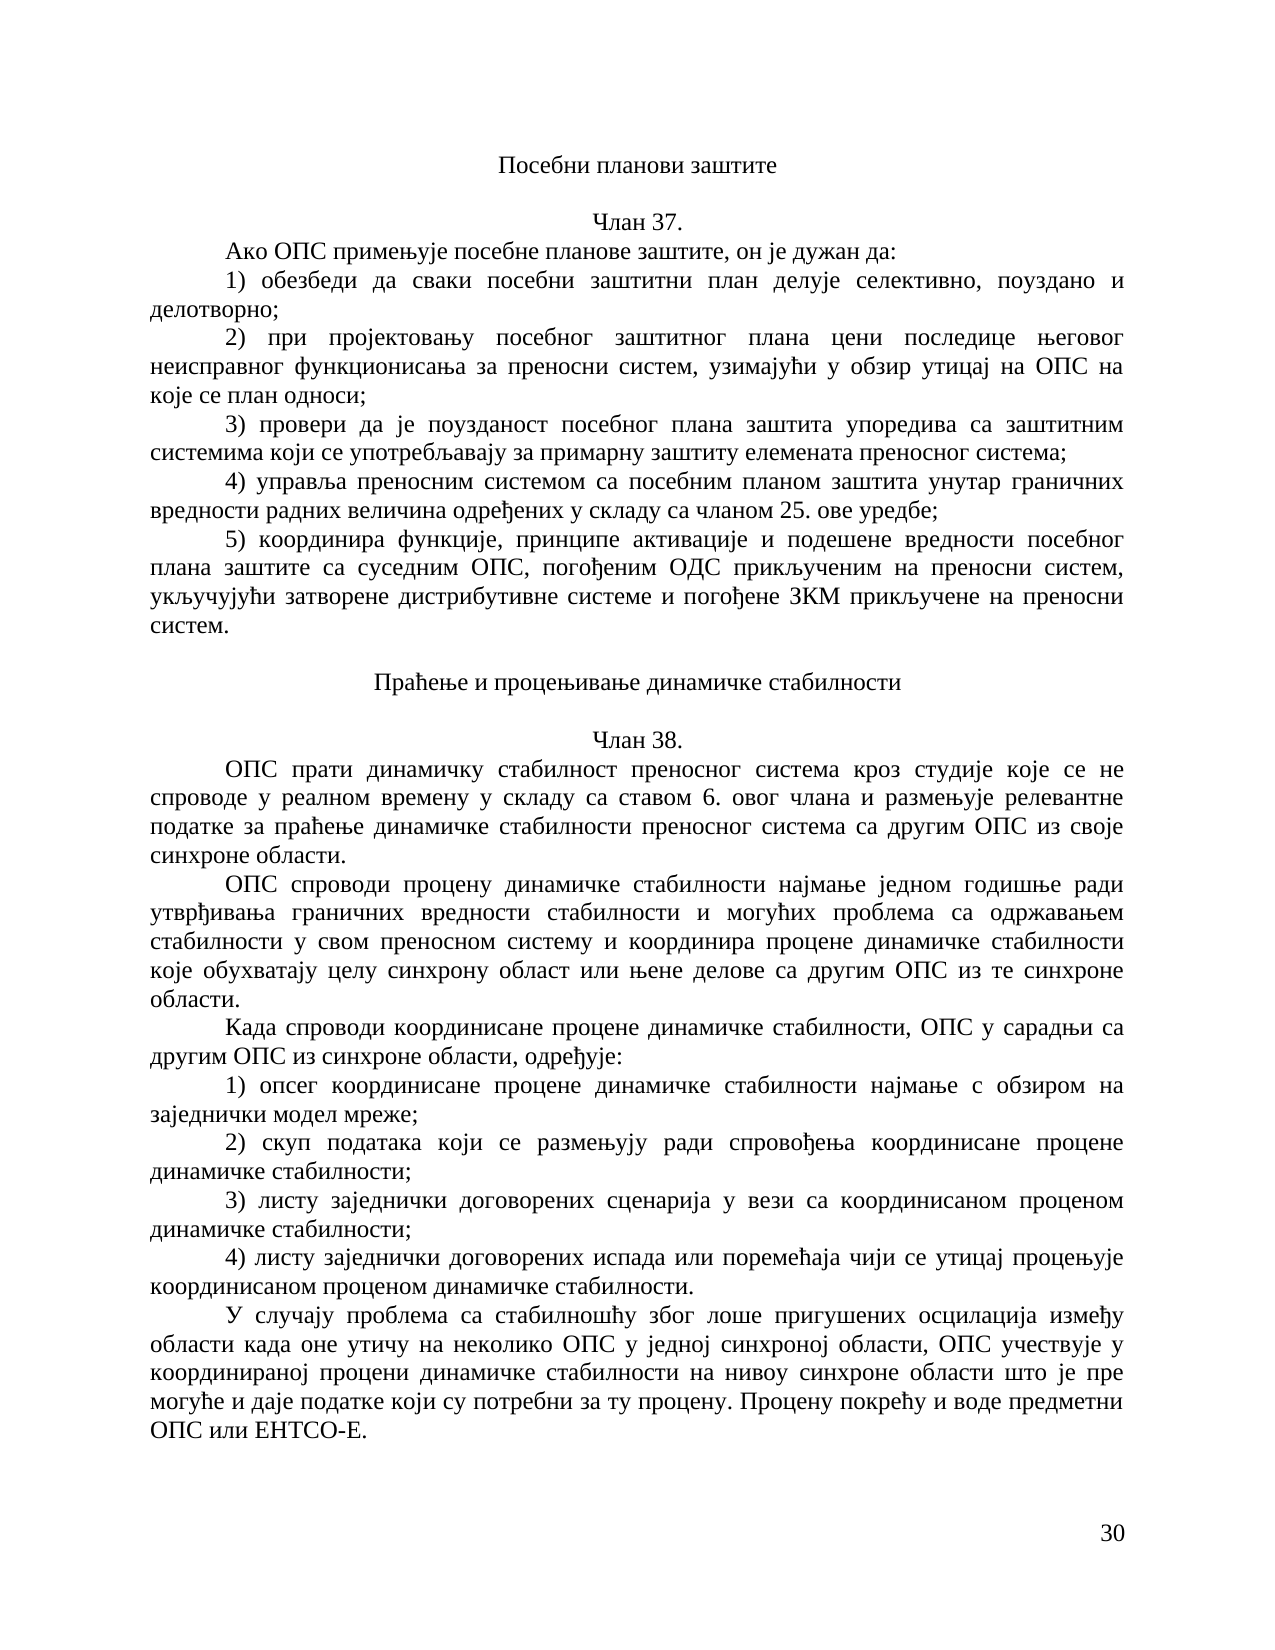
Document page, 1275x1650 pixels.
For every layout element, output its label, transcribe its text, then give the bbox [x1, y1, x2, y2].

text Ако ОПС примењује посебне планове заштите, он је дужан да: [150, 236, 1125, 265]
text 3) листу заједнички договорених сценарија у вези са координисаном проценом динамичке стабилности; [150, 1185, 1125, 1242]
text 3) провери да је поузданост посебног плана заштита упоредива са заштитним системима који се употребљавају за примарну заштиту елемената преносног система; [150, 409, 1125, 466]
text 2) скуп података који се размењују ради спровођења координисане процене динамичке стабилности; [150, 1127, 1125, 1185]
text 2) при пројектовању посебног заштитног плана цени последице његовог неисправног функционисања за преносни систем, узимајући у обзир утицај на ОПС на које се план односи; [150, 322, 1125, 409]
text Када спроводи координисане процене динамичке стабилности, ОПС у сарадњи са другим ОПС из синхроне области, одређује: [150, 1012, 1125, 1070]
text Члан 38. [150, 725, 1125, 754]
text Члан 37. [150, 207, 1125, 236]
text ОПС спроводи процену динамичке стабилности најмање једном годишње ради утврђивања граничних вредности стабилности и могућих проблема са одржавањем стабилности у свом преносном систему и координира процене динамичке стабилности које обухватају целу синхрону област или њене делове са другим ОПС из те синхроне области. [150, 869, 1125, 1012]
text Праћење и процењивање динамичке стабилности [150, 667, 1125, 696]
text ОПС прати динамичку стабилност преносног система кроз студије које се не спроводе у реалном времену у складу са ставом 6. овог члана и размењује релевантне податке за праћење динамичке стабилности преносног система са другим ОПС из своје синхроне области. [150, 754, 1125, 869]
text 1) опсег координисане процене динамичке стабилности најмање с обзиром на заједнички модел мреже; [150, 1070, 1125, 1127]
text У случају проблема са стабилношћу због лоше пригушених осцилација између области када оне утичу на неколико ОПС у једној синхроној области, ОПС учествује у координираној процени динамичке стабилности на нивоу синхроне области што је пре могуће и даје податке који су потребни за ту процену. Процену покрећу и воде предметни ОПС или ЕНТСО-Е. [150, 1300, 1125, 1444]
text 5) координира функције, принципе активације и подешене вредности посебног плана заштите са суседним ОПС, погођеним ОДС прикљученим на преносни систем, укључујући затворене дистрибутивне системе и погођене ЗКМ прикључене на преносни систем. [150, 524, 1125, 639]
text 1) обезбеди да сваки посебни заштитни план делује селективно, поуздано и делотворно; [150, 265, 1125, 322]
text 4) управља преносним системом са посебним планом заштита унутар граничних вредности радних величина одређених у складу са чланом 25. ове уредбе; [150, 466, 1125, 524]
text 4) листу заједнички договорених испада или поремећаја чији се утицај процењује координисаном проценом динамичке стабилности. [150, 1242, 1125, 1300]
text Посебни планови заштите [150, 150, 1125, 179]
